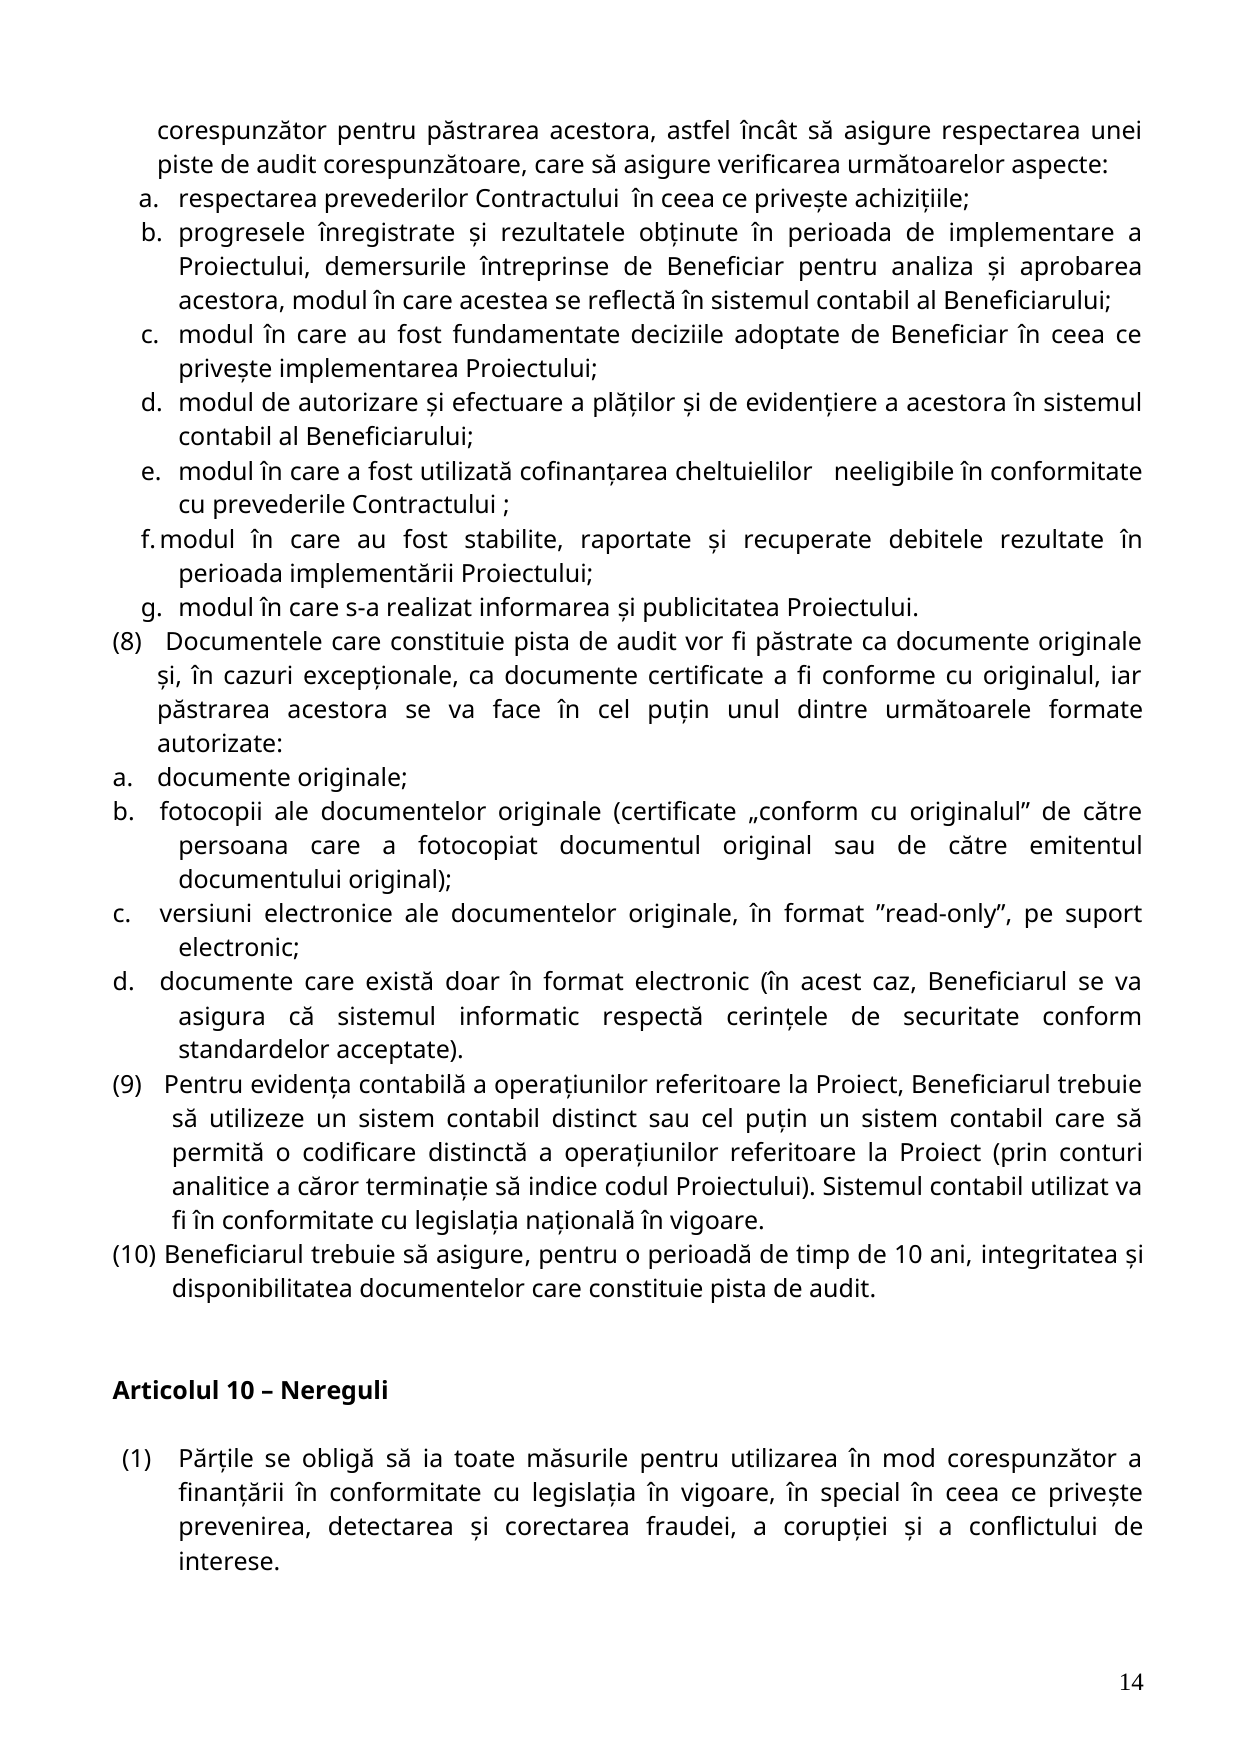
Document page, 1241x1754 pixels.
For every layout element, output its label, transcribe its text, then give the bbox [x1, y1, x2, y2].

list Părțile se obligă să ia toate măsurile pentru utilizarea în mod corespunzător a finanțării în conformitate cu legislația în vigoare, în special în ceea ce privește prevenirea, detectarea și corectarea fraudei, a corupției și a conflictului de interese. [122, 1441, 1144, 1577]
text b. progresele înregistrate şi rezultatele obţinute în perioada de implementare a Proiectului, demersurile întreprinse de Beneficiar pentru analiza şi aprobarea acestora, modul în care acestea se reflectă în sistemul contabil al Beneficiarului; [141, 215, 1144, 317]
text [112, 112, 1144, 181]
subtitle Articolul 10 – Nereguli [112, 1373, 1144, 1407]
text a. documente originale; [112, 760, 1144, 794]
text d. documente care există doar în format electronic (în acest caz, Beneficiarul se va asigura că sistemul informatic respectă cerinţele de securitate conform standardelor acceptate). [112, 964, 1144, 1066]
text d. modul de autorizare şi efectuare a plăţilor şi de evidenţiere a acestora în sistemul contabil al Beneficiarului; [141, 385, 1144, 453]
text a. respectarea prevederilor Contractului în ceea ce priveşte achiziţiile; [112, 181, 1144, 215]
text e. modul în care a fost utilizată cofinanţarea cheltuielilor neeligibile în conformitate cu prevederile Contractului ; [141, 453, 1144, 521]
text c. modul în care au fost fundamentate deciziile adoptate de Beneficiar în ceea ce priveşte implementarea Proiectului; [141, 317, 1144, 385]
text (10) Beneficiarul trebuie să asigure, pentru o perioadă de timp de 10 ani, integritatea și disponibilitatea documentelor care constituie pista de audit. [112, 1237, 1144, 1305]
text f. modul în care au fost stabilite, raportate şi recuperate debitele rezultate în perioada implementării Proiectului; [141, 521, 1144, 589]
text c. versiuni electronice ale documentelor originale, în format ”read-only”, pe suport electronic; [112, 896, 1144, 964]
text b. fotocopii ale documentelor originale (certificate „conform cu originalul” de către persoana care a fotocopiat documentul original sau de către emitentul documentului original); [112, 794, 1144, 896]
text g. modul în care s-a realizat informarea și publicitatea Proiectului. [141, 589, 1144, 623]
text (9) Pentru evidența contabilă a operațiunilor referitoare la Proiect, Beneficiarul trebuie să utilizeze un sistem contabil distinct sau cel puțin un sistem contabil care să permită o codificare distinctă a operațiunilor referitoare la Proiect (prin conturi analitice a căror terminație să indice codul Proiectului). Sistemul contabil utilizat va fi în conformitate cu legislaţia naţională în vigoare. [112, 1066, 1144, 1237]
text (8) Documentele care constituie pista de audit vor fi păstrate ca documente originale şi, în cazuri excepţionale, ca documente certificate a fi conforme cu originalul, iar păstrarea acestora se va face în cel puțin unul dintre următoarele formate autorizate: [112, 623, 1144, 760]
